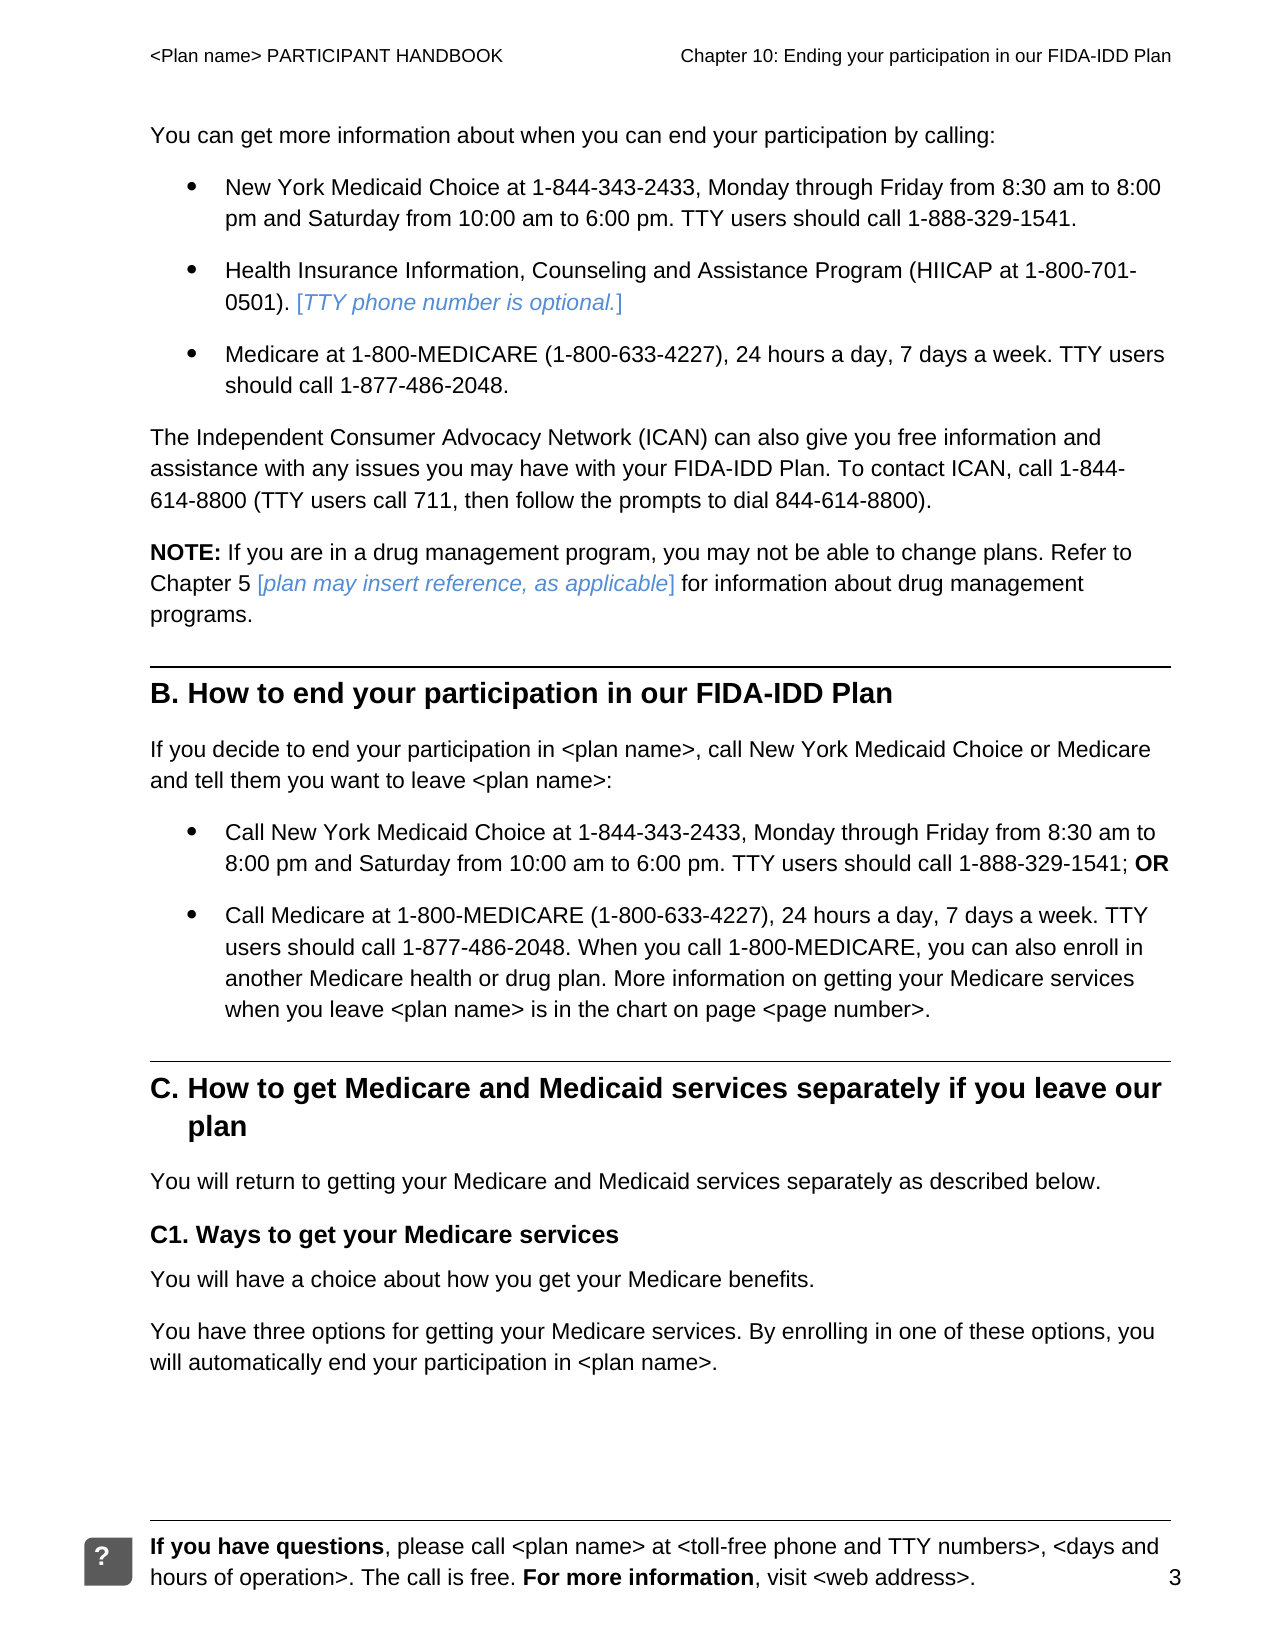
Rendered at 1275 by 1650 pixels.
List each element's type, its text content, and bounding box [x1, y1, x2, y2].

list Call New York Medicaid Choice at 1-844-343-2433, Monday through Friday from 8:30 am to 8:00 pm and Saturday from 10:00 am to 6:00 pm. TTY users should call 1-888-329-1541; OR [187, 815, 1171, 878]
list New York Medicaid Choice at 1-844-343-2433, Monday through Friday from 8:30 am to 8:00 pm and Saturday from 10:00 am to 6:00 pm. TTY users should call 1-888-329-1541. [187, 171, 1171, 233]
list Call Medicare at 1-800-MEDICARE (1-800-633-4227), 24 hours a day, 7 days a week. TTY users should call 1-877-486-2048. When you call 1-800-MEDICARE, you can also enroll in another Medicare health or drug plan. More information on getting your Medicare services when you leave <plan name> is in the chart on page <page number>. [187, 899, 1171, 1024]
subtitle How to get Medicare and Medicaid services separately if you leave our plan [150, 1062, 1171, 1143]
text The Independent Consumer Advocacy Network (ICAN) can also give you free information and assistance with any issues you may have with your FIDA-IDD Plan. To contact ICAN, call 1-844-614-8800 (TTY users call 711, then follow the prompts to dial 844-614-8800). [150, 421, 1171, 514]
subtitle C1. Ways to get your Medicare services [150, 1216, 1096, 1250]
text NOTE: If you are in a drug management program, you may not be able to change plans. Refer to Chapter 5 [plan may insert reference, as applicable] for information about drug management programs. [150, 535, 1171, 629]
list Health Insurance Information, Counseling and Assistance Program (HIICAP at 1-800-701-0501). [TTY phone number is optional.] [187, 254, 1171, 316]
text You will have a choice about how you get your Medicare benefits. [150, 1262, 1171, 1293]
text You can get more information about when you can end your participation by calling: [150, 118, 1171, 150]
text You will return to getting your Medicare and Medicaid services separately as described below. [150, 1164, 1171, 1196]
text You have three options for getting your Medicare services. By enrolling in one of these options, you will automatically end your participation in <plan name>. [150, 1314, 1171, 1377]
subtitle How to end your participation in our FIDA-IDD Plan [150, 668, 1171, 711]
list Medicare at 1-800-MEDICARE (1-800-633-4227), 24 hours a day, 7 days a week. TTY users should call 1-877-486-2048. [187, 337, 1171, 400]
text If you decide to end your participation in <plan name>, call New York Medicaid Choice or Medicare and tell them you want to leave <plan name>: [150, 732, 1171, 794]
